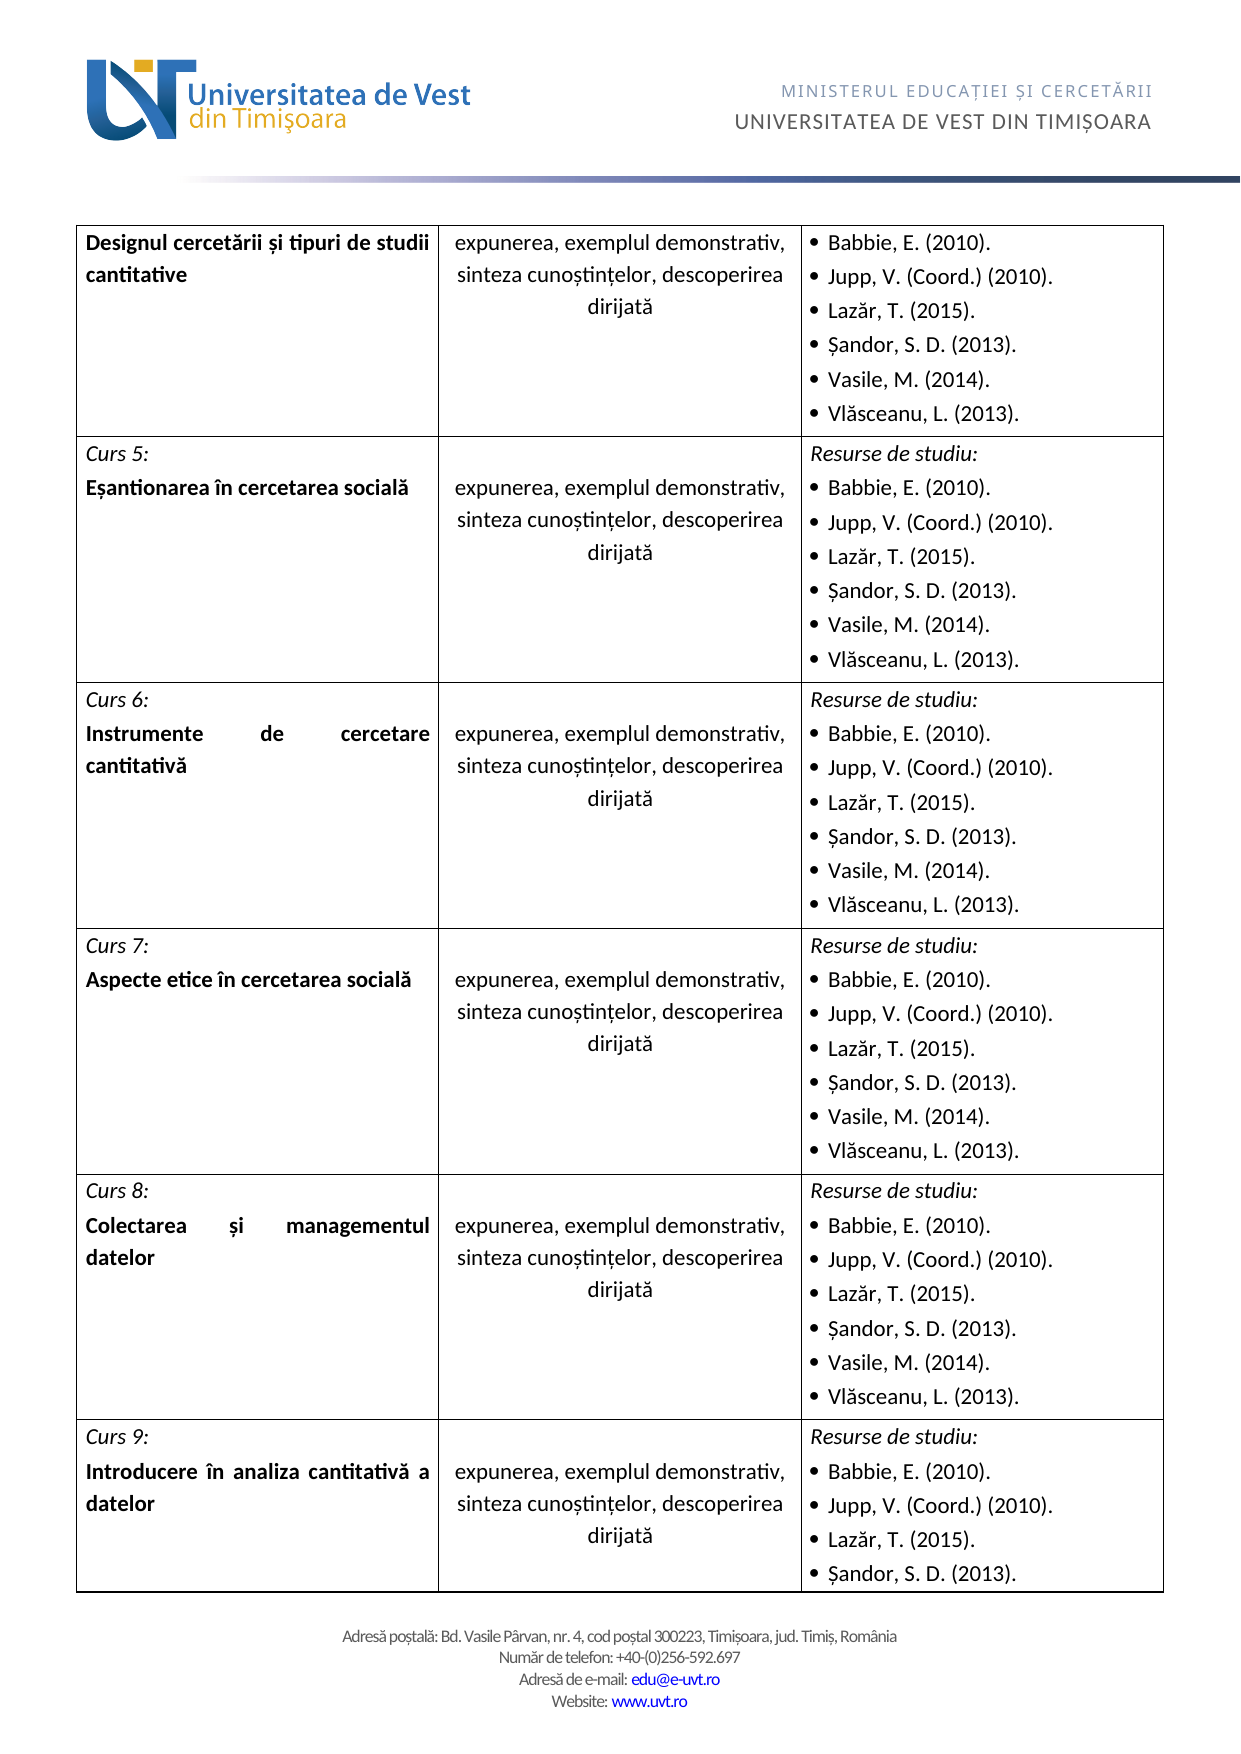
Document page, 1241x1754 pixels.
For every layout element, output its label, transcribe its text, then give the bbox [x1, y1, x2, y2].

table_cell Aspecte etice în cercetarea socială [77, 929, 438, 1173]
table_cell Eșantionarea în cercetarea socială [77, 437, 438, 682]
table_cell expunerea, exemplul demonstrativ, sinteza cunoștințelor, descoperirea dirijată [439, 683, 801, 928]
table_cell expunerea, exemplul demonstrativ, sinteza cunoștințelor, descoperirea dirijată [439, 929, 801, 1173]
table_cell expunerea, exemplul demonstrativ, sinteza cunoștințelor, descoperirea dirijată [439, 437, 801, 682]
table_cell Instrumente de cercetare cantitativă [77, 683, 438, 928]
table_cell Introducere în analiza cantitativă a datelor [77, 1420, 438, 1591]
table_cell Resurse de studiu: Babbie, E. (2010). Jupp, V. (Coord.) (2010). Lazăr, T. (2015). Șandor, S. D. (2013). Vasile, M. (2014). Vlăsceanu, L. (2013). [802, 1175, 1163, 1419]
table_cell expunerea, exemplul demonstrativ, sinteza cunoștințelor, descoperirea dirijată [439, 1420, 801, 1591]
table_cell expunerea, exemplul demonstrativ, sinteza cunoștințelor, descoperirea dirijată [439, 226, 801, 436]
picture [75, 29, 482, 170]
picture [177, 176, 1241, 183]
table_cell Resurse de studiu: Babbie, E. (2010). Jupp, V. (Coord.) (2010). Lazăr, T. (2015). Șandor, S. D. (2013). Vasile, M. (2014). Vlăsceanu, L. (2013). [802, 437, 1163, 682]
table_cell Designul cercetării și tipuri de studii cantitative [77, 226, 438, 436]
table_cell Resurse de studiu: Babbie, E. (2010). Jupp, V. (Coord.) (2010). Lazăr, T. (2015). Șandor, S. D. (2013). Vasile, M. (2014). Vlăsceanu, L. (2013). [802, 683, 1163, 928]
table_cell Resurse de studiu: Babbie, E. (2010). Jupp, V. (Coord.) (2010). Lazăr, T. (2015). Șandor, S. D. (2013). Vasile, M. (2014). Vlăsceanu, L. (2013). [802, 1420, 1163, 1591]
table_cell Resurse de studiu: Babbie, E. (2010). Jupp, V. (Coord.) (2010). Lazăr, T. (2015). Șandor, S. D. (2013). Vasile, M. (2014). Vlăsceanu, L. (2013). [802, 929, 1163, 1173]
table_cell expunerea, exemplul demonstrativ, sinteza cunoștințelor, descoperirea dirijată [439, 1175, 801, 1419]
table_cell Resurse de studiu: Babbie, E. (2010). Jupp, V. (Coord.) (2010). Lazăr, T. (2015). Șandor, S. D. (2013). Vasile, M. (2014). Vlăsceanu, L. (2013). [802, 226, 1163, 436]
table_cell Colectarea și managementul datelor [77, 1175, 438, 1419]
